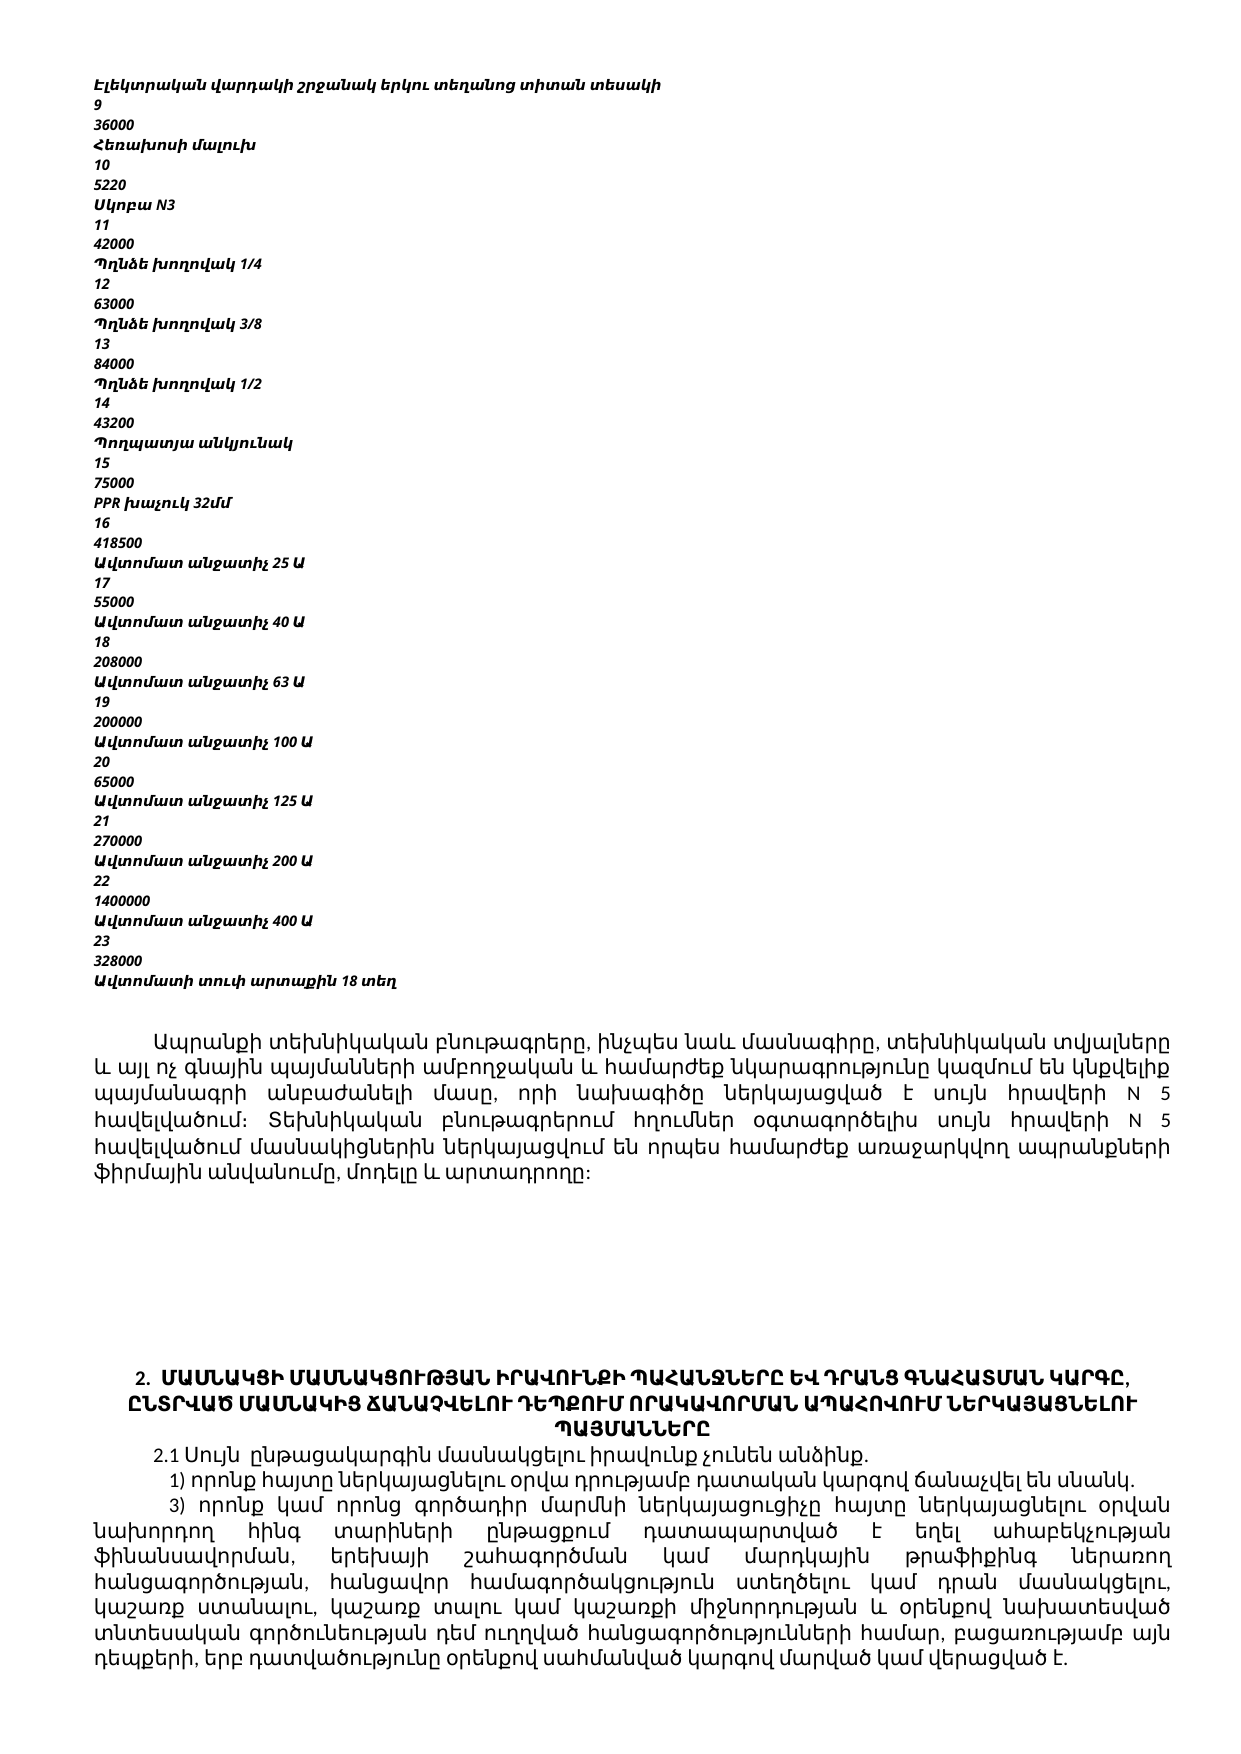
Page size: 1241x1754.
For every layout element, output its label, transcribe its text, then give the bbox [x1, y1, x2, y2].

text 2.1 Սույն ընթացակարգին մասնակցելու իրավունք չունեն անձինք. [94, 1442, 1171, 1467]
text Ապրանքի տեխնիկական բնութագրերը, ինչպես նաև մասնագիրը, տեխնիկական տվյալները և այլ ոչ գնային պայմանների ամբողջական և համարժեք նկարագրությունը կազմում են կնքվելիք պայմանագրի անբաժանելի մասը, որի նախագիծը ներկայացված է սույն հրավերի N 5 հավելվածում։ Տեխնիկական բնութագրերում հղումներ օգտագործելիս սույն հրավերի N 5 հավելվածում մասնակիցներին ներկայացվում են որպես համարժեք առաջարկվող ապրանքների ֆիրմային անվանումը, մոդելը և արտադրողը: [94, 1029, 1171, 1185]
text 2. ՄԱՍՆԱԿՑԻ ՄԱՍՆԱԿՑՈՒԹՅԱՆ ԻՐԱՎՈՒՆՔԻ ՊԱՀԱՆՋՆԵՐԸ ԵՎ ԴՐԱՆՑ ԳՆԱՀԱՏՄԱՆ ԿԱՐԳԸ, ԸՆՏՐՎԱԾ ՄԱՍՆԱԿԻՑ ՃԱՆԱՉՎԵԼՈՒ ԴԵՊՔՈՒՄ ՈՐԱԿԱՎՈՐՄԱՆ ԱՊԱՀՈՎՈՒՄ ՆԵՐԿԱՅԱՑՆԵԼՈՒ ՊԱՅՄԱՆՆԵՐԸ [94, 1366, 1171, 1442]
text 3) որոնք կամ որոնց գործադիր մարմնի ներկայացուցիչը հայտը ներկայացնելու օրվան նախորդող հինգ տարիների ընթացքում դատապարտված է եղել ահաբեկչության ֆինանսավորման, երեխայի շահագործման կամ մարդկային թրաֆիքինգ ներառող հանցագործության, հանցավոր համագործակցություն ստեղծելու կամ դրան մասնակցելու, կաշառք ստանալու, կաշառք տալու կամ կաշառքի միջնորդության և օրենքով նախատեսված տնտեսական գործունեության դեմ ուղղված հանցագործությունների համար, բացառությամբ այն դեպքերի, երբ դատվածությունը օրենքով սահմանված կարգով մարված կամ վերացված է. [94, 1493, 1171, 1671]
text 1) որոնք հայտը ներկայացնելու օրվա դրությամբ դատական կարգով ճանաչվել են սնանկ. [94, 1467, 1171, 1493]
